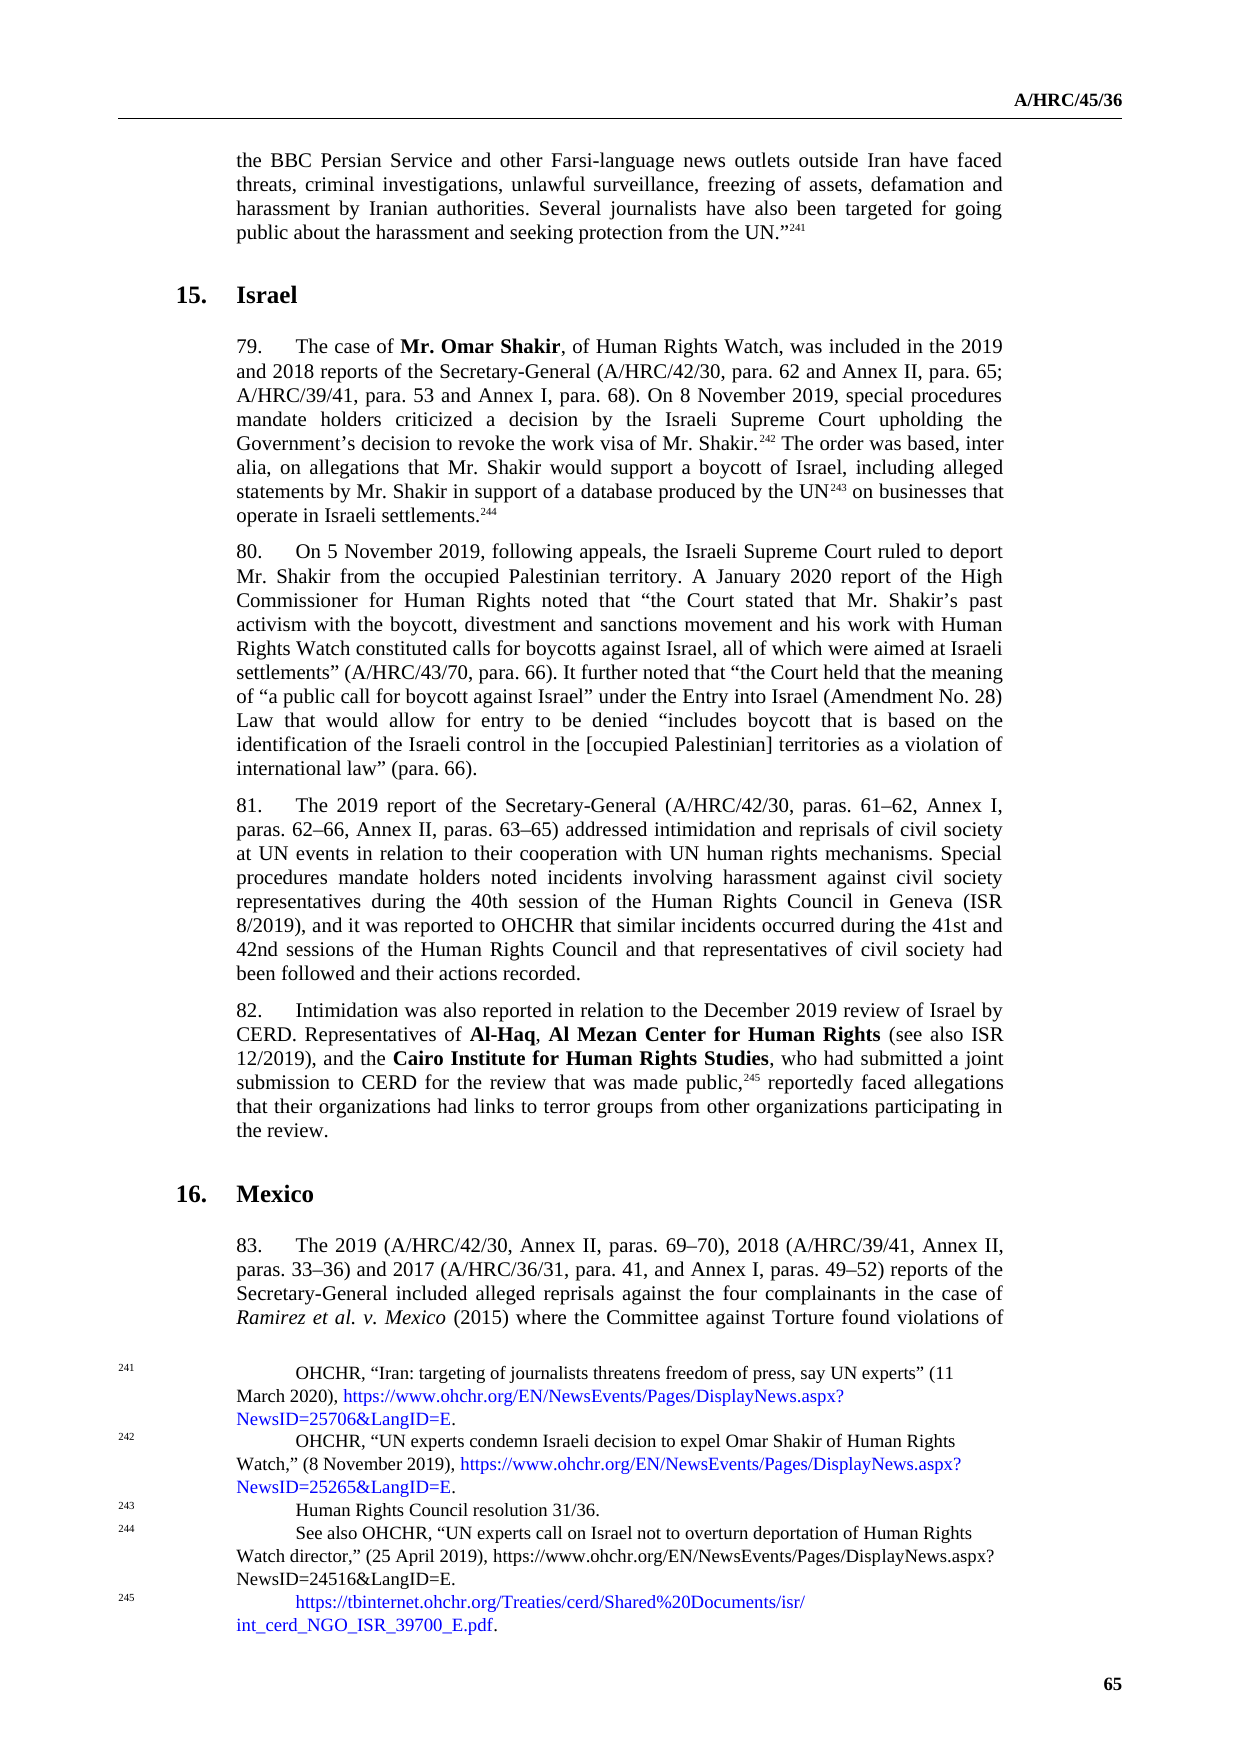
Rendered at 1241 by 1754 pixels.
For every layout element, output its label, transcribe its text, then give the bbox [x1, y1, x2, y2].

text 15. Israel [118, 281, 1004, 309]
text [236, 1233, 1004, 1329]
text 82. Intimidation was also reported in relation to the December 2019 review of Israel by CERD. Representatives of Al-Haq, Al Mezan Center for Human Rights (see also ISR 12/2019), and the Cairo Institute for Human Rights Studies, who had submitted a joint submission to CERD for the review that was made public, reportedly faced allegations that their organizations had links to terror groups from other organizations participating in the review. [236, 998, 1004, 1142]
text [236, 148, 1004, 244]
text 79. The case of Mr. Omar Shakir, of Human Rights Watch, was included in the 2019 and 2018 reports of the Secretary-General (A/HRC/42/30, para. 62 and Annex II, para. 65; A/HRC/39/41, para. 53 and Annex I, para. 68). On 8 November 2019, special procedures mandate holders criticized a decision by the Israeli Supreme Court upholding the Government’s decision to revoke the work visa of Mr. Shakir. The order was based, inter alia, on allegations that Mr. Shakir would support a boycott of Israel, including alleged statements by Mr. Shakir in support of a database produced by the UN on businesses that operate in Israeli settlements. [236, 334, 1004, 527]
text 80. On 5 November 2019, following appeals, the Israeli Supreme Court ruled to deport Mr. Shakir from the occupied Palestinian territory. A January 2020 report of the High Commissioner for Human Rights noted that “the Court stated that Mr. Shakir’s past activism with the boycott, divestment and sanctions movement and his work with Human Rights Watch constituted calls for boycotts against Israel, all of which were aimed at Israeli settlements” (A/HRC/43/70, para. 66). It further noted that “the Court held that the meaning of “a public call for boycott against Israel” under the Entry into Israel (Amendment No. 28) Law that would allow for entry to be denied “includes boycott that is based on the identification of the Israeli control in the [occupied Palestinian] territories as a violation of international law” (para. 66). [236, 539, 1004, 780]
text 16. Mexico [118, 1179, 1004, 1208]
text 81. The 2019 report of the Secretary-General (A/HRC/42/30, paras. 61–62, Annex I, paras. 62–66, Annex II, paras. 63–65) addressed intimidation and reprisals of civil society at UN events in relation to their cooperation with UN human rights mechanisms. Special procedures mandate holders noted incidents involving harassment against civil society representatives during the 40th session of the Human Rights Council in Geneva (ISR 8/2019), and it was reported to OHCHR that similar incidents occurred during the 41st and 42nd sessions of the Human Rights Council and that representatives of civil society had been followed and their actions recorded. [236, 793, 1004, 985]
